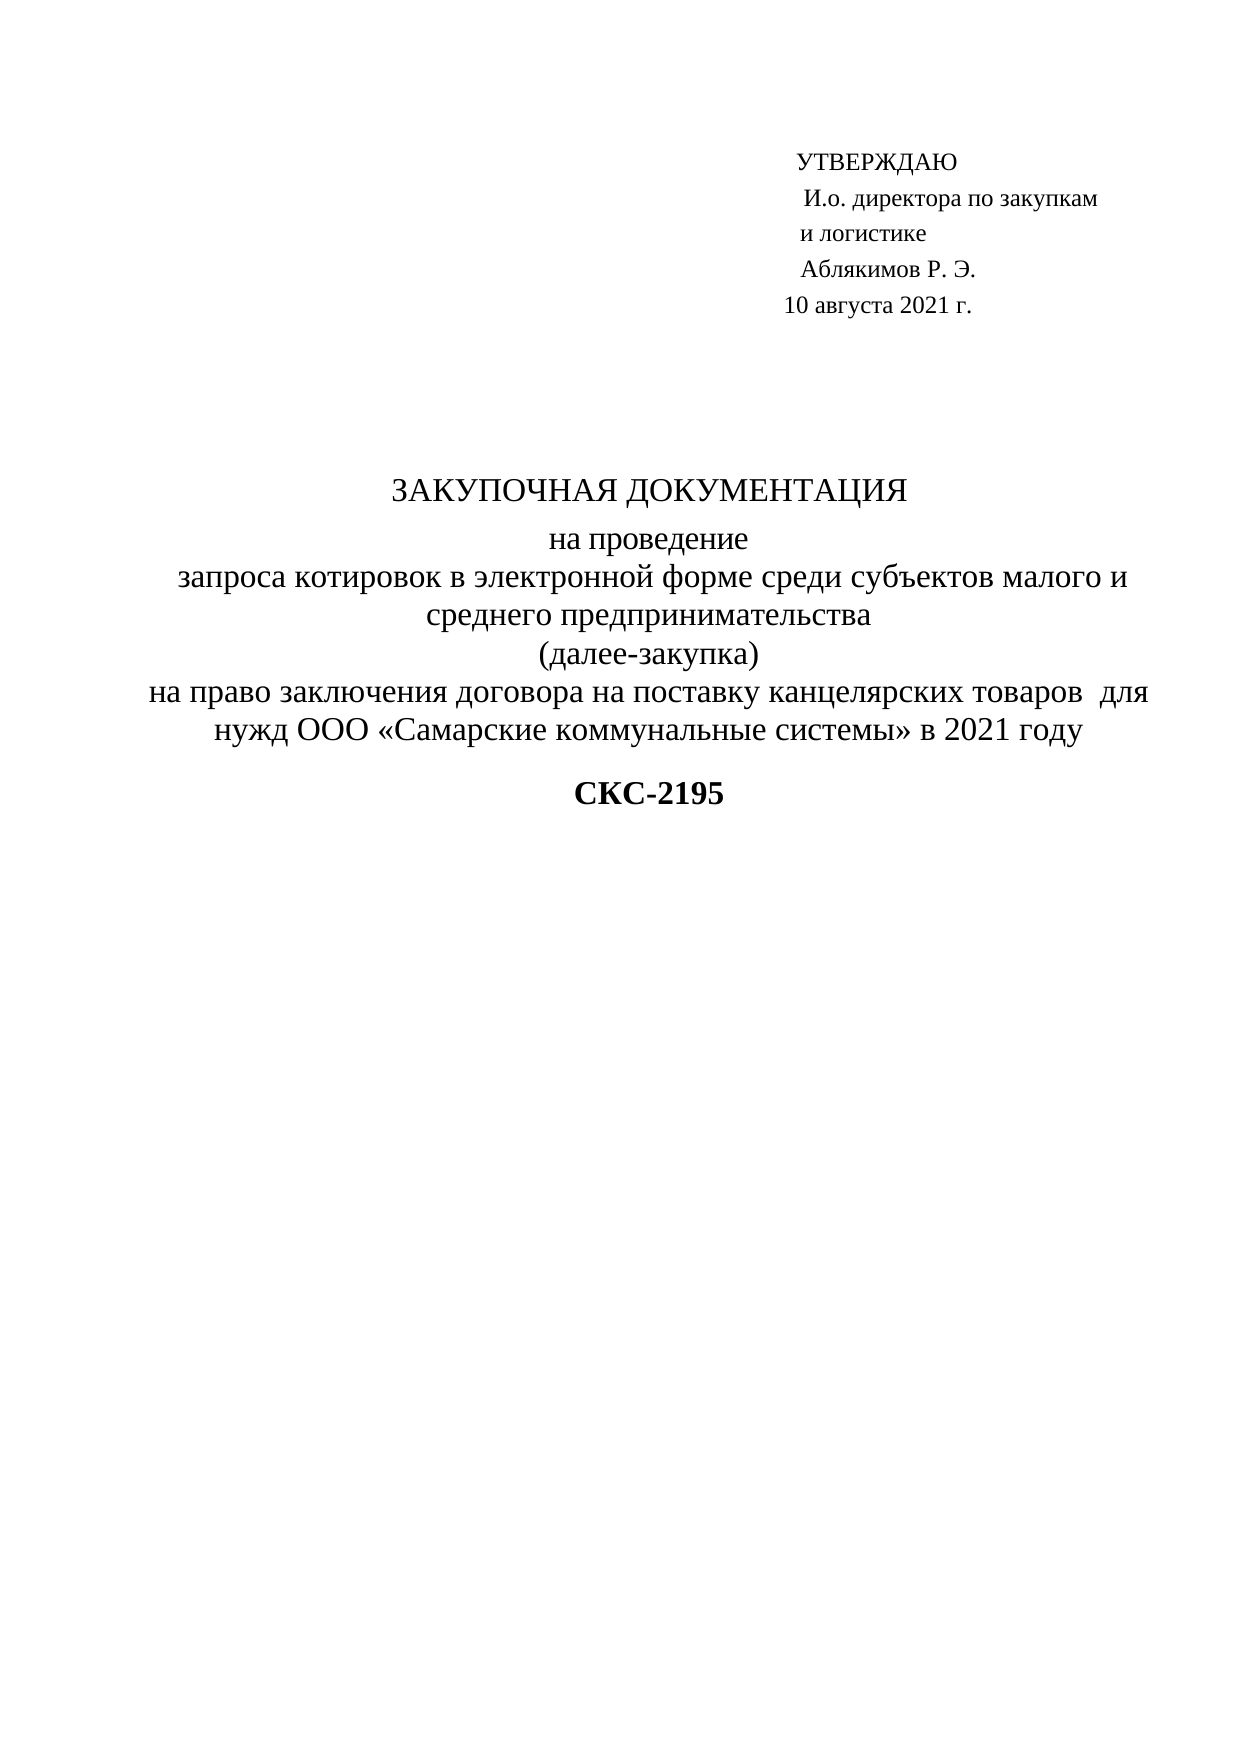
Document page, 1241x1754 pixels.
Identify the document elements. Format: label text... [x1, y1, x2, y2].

text запроса котировок в электронной форме среди субъектов малого и среднего предпринимательства [131, 556, 1166, 633]
text 10 августа 2021 г. [131, 290, 1168, 319]
text СКС-2195 [131, 773, 1166, 811]
text УТВЕРЖДАЮ [796, 147, 1168, 175]
text ЗАКУПОЧНАЯ ДОКУМЕНТАЦИЯ [131, 470, 1168, 508]
text на проведение [131, 518, 1166, 556]
text (далее-закупка) [131, 633, 1166, 671]
text Аблякимов Р. Э. [131, 254, 1168, 283]
text на право заключения договора на поставку канцелярских товаров для нужд ООО «Самарские коммунальные системы» в 2021 году [131, 671, 1166, 748]
text и логистике [131, 218, 1168, 247]
text И.о. директора по закупкам [131, 183, 1168, 211]
